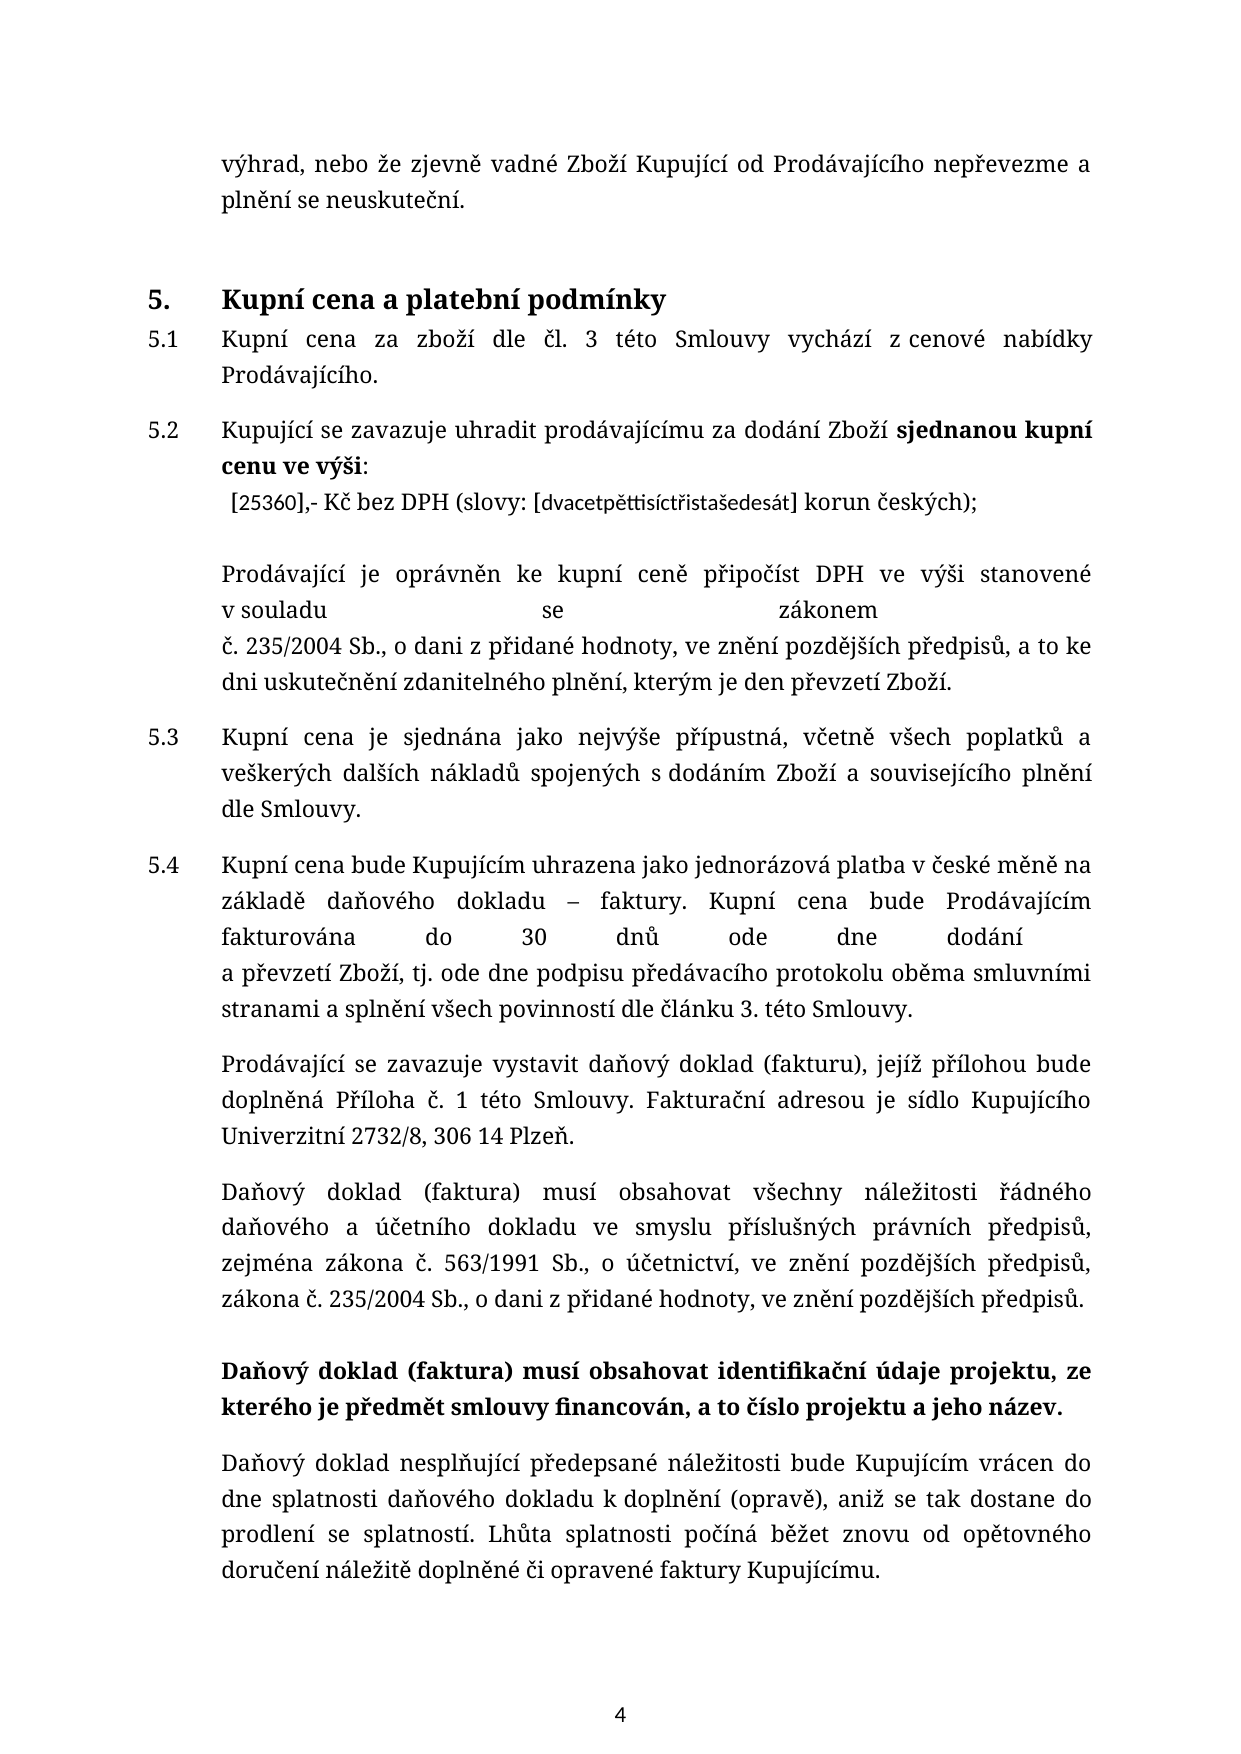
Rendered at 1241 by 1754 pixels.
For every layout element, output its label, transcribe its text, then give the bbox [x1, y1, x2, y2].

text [148, 148, 1093, 215]
text Prodávající je oprávněn ke kupní ceně připočíst DPH ve výši stanovené v souladu se zákonem č. 235/2004 Sb., o dani z přidané hodnoty, ve znění pozdějších předpisů, a to ke dni uskutečnění zdanitelného plnění, kterým je den převzetí Zboží. [221, 558, 1093, 697]
text 5.3 Kupní cena je sjednána jako nejvýše přípustná, včetně všech poplatků a veškerých dalších nákladů spojených s dodáním Zboží a souvisejícího plnění dle Smlouvy. [148, 721, 1093, 824]
text 5.2 Kupující se zavazuje uhradit prodávajícímu za dodání Zboží sjednanou kupní cenu ve výši: [148, 414, 1093, 481]
list [25360],- Kč bez DPH (slovy: [dvacetpěttisíctřistašedesát] korun českých); [230, 486, 1093, 517]
text Daňový doklad nesplňující předepsané náležitosti bude Kupujícím vrácen do dne splatnosti daňového dokladu k doplnění (opravě), aniž se tak dostane do prodlení se splatností. Lhůta splatnosti počíná běžet znovu od opětovného doručení náležitě doplněné či opravené faktury Kupujícímu. [221, 1447, 1093, 1586]
text Daňový doklad (faktura) musí obsahovat všechny náležitosti řádného daňového a účetního dokladu ve smyslu příslušných právních předpisů, zejména zákona č. 563/1991 Sb., o účetnictví, ve znění pozdějších předpisů, zákona č. 235/2004 Sb., o dani z přidané hodnoty, ve znění pozdějších předpisů. [221, 1175, 1093, 1314]
text Daňový doklad (faktura) musí obsahovat identifikační údaje projektu, ze kterého je předmět smlouvy financován, a to číslo projektu a jeho název. [221, 1355, 1093, 1422]
text 5. Kupní cena a platební podmínky [148, 280, 1093, 317]
text 5.1 Kupní cena za zboží dle čl. 3 této Smlouvy vychází z cenové nabídky Prodávajícího. [148, 323, 1093, 390]
text Prodávající se zavazuje vystavit daňový doklad (fakturu), jejíž přílohou bude doplněná Příloha č. 1 této Smlouvy. Fakturační adresou je sídlo Kupujícího Univerzitní 2732/8, 306 14 Plzeň. [221, 1048, 1093, 1151]
text 5.4 Kupní cena bude Kupujícím uhrazena jako jednorázová platba v české měně na základě daňového dokladu – faktury. Kupní cena bude Prodávajícím fakturována do 30 dnů ode dne dodání a převzetí Zboží, tj. ode dne podpisu předávacího protokolu oběma smluvními stranami a splnění všech povinností dle článku 3. této Smlouvy. [148, 849, 1093, 1024]
